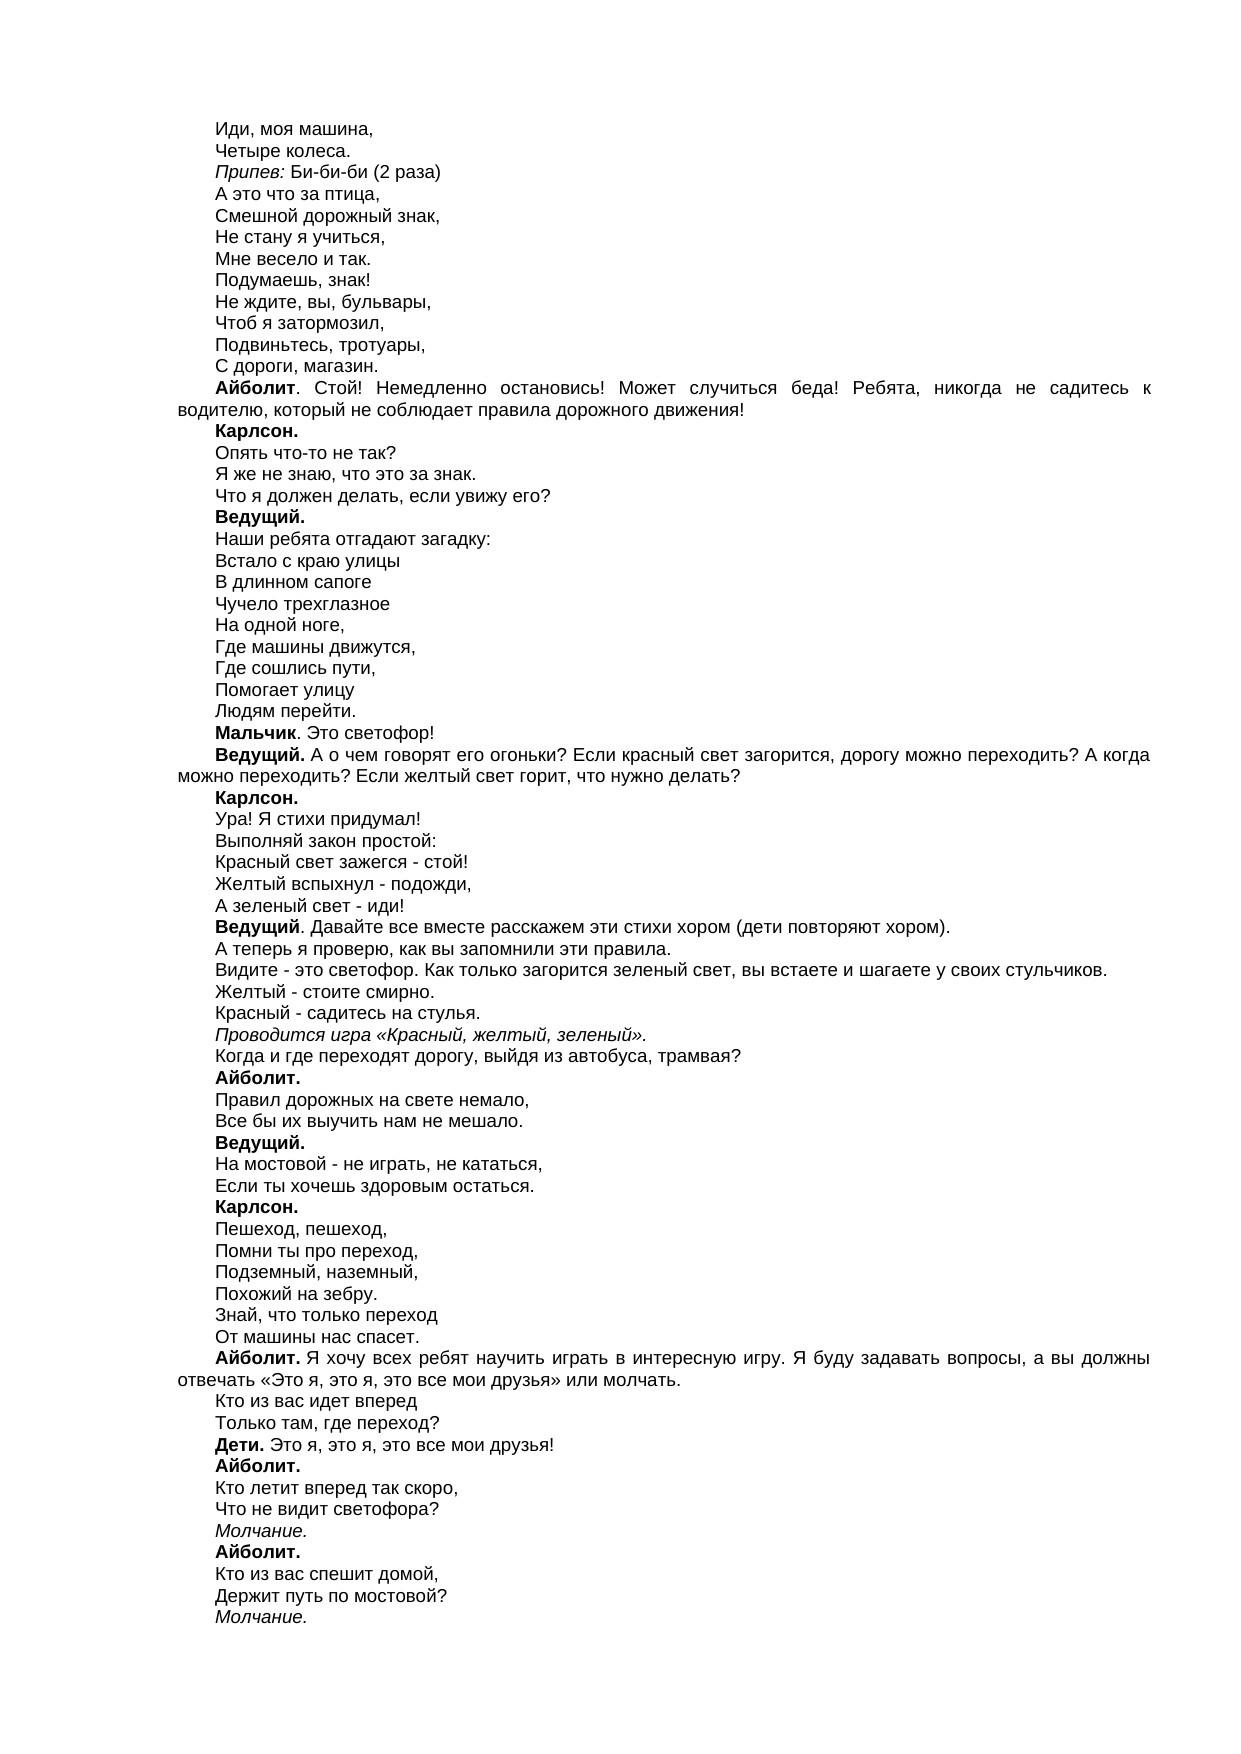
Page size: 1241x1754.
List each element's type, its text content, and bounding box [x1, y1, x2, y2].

text Ведущий. А о чем говорят его огоньки? Если красный свет загорится, дорогу можно переходить? А когда можно переходить? Если желтый свет горит, что нужно делать? [177, 743, 1152, 787]
text Подумаешь, знак! [177, 269, 1152, 291]
text Видите - это светофор. Как только загорится зеленый свет, вы встаете и шагаете у своих стульчиков. [177, 959, 1152, 981]
text Чтоб я затормозил, [177, 312, 1152, 334]
text Красный свет зажегся - стой! [177, 851, 1152, 873]
text Ура! Я стихи придумал! [177, 808, 1152, 830]
text Молчание. [177, 1606, 1152, 1627]
text С дороги, магазин. [177, 355, 1152, 377]
text Кто из вас идет вперед [177, 1390, 1152, 1412]
text Иди, моя машина, [177, 118, 1152, 140]
text Людям перейти. [177, 700, 1152, 722]
text Четыре колеса. [177, 140, 1152, 161]
text Молчание. [177, 1520, 1152, 1541]
text Где машины движутся, [177, 636, 1152, 657]
text Не стану я учиться, [177, 226, 1152, 247]
text Ведущий. [177, 506, 1152, 528]
text В длинном сапоге [177, 571, 1152, 592]
text Держит путь по мостовой? [177, 1584, 1152, 1606]
text Я же не знаю, что это за знак. [177, 463, 1152, 485]
text Кто из вас спешит домой, [177, 1563, 1152, 1584]
text Кто летит вперед так скоро, [177, 1477, 1152, 1498]
text Похожий на зебру. [177, 1282, 1152, 1304]
text От машины нас спасет. [177, 1326, 1152, 1347]
text Мне весело и так. [177, 247, 1152, 269]
text Желтый - стоите смирно. [177, 981, 1152, 1002]
text Выполняй закон простой: [177, 830, 1152, 851]
text Если ты хочешь здоровым остаться. [177, 1175, 1152, 1196]
text Все бы их выучить нам не мешало. [177, 1110, 1152, 1132]
text Карлсон. [177, 1196, 1152, 1218]
text Красный - садитесь на стулья. [177, 1002, 1152, 1024]
text На одной ноге, [177, 614, 1152, 636]
text Не ждите, вы, бульвары, [177, 291, 1152, 312]
text А это что за птица, [177, 183, 1152, 204]
text Помогает улицу [177, 679, 1152, 700]
text Подвиньтесь, тротуары, [177, 334, 1152, 355]
text Айболит. [177, 1541, 1152, 1563]
text Айболит. [177, 1067, 1152, 1088]
text Карлсон. [177, 787, 1152, 808]
text Ведущий. Давайте все вместе расскажем эти стихи хором (дети повторяют хором). [177, 916, 1152, 937]
text Мальчик. Это светофор! [177, 722, 1152, 743]
text Когда и где переходят дорогу, выйдя из автобуса, трамвая? [177, 1045, 1152, 1067]
text Что не видит светофора? [177, 1498, 1152, 1520]
text А теперь я проверю, как вы запомнили эти правила. [177, 937, 1152, 959]
text Опять что-то не так? [177, 442, 1152, 463]
text Только там, где переход? [177, 1412, 1152, 1433]
text Наши ребята отгадают загадку: [177, 528, 1152, 549]
text Карлсон. [177, 420, 1152, 442]
text Айболит. Стой! Немедленно остановись! Может случиться беда! Ребята, никогда не садитесь к водителю, который не соблюдает правила дорожного движения! [177, 377, 1152, 420]
text Дети. Это я, это я, это все мои друзья! [177, 1433, 1152, 1455]
text Подземный, наземный, [177, 1261, 1152, 1282]
text Пешеход, пешеход, [177, 1218, 1152, 1239]
text Где сошлись пути, [177, 657, 1152, 679]
text А зеленый свет - иди! [177, 894, 1152, 916]
text Знай, что только переход [177, 1304, 1152, 1326]
text На мостовой - не играть, не кататься, [177, 1153, 1152, 1175]
text Желтый вспыхнул - подожди, [177, 873, 1152, 894]
text Ведущий. [177, 1132, 1152, 1153]
text Встало с краю улицы [177, 549, 1152, 571]
text Айболит. [177, 1455, 1152, 1477]
text Что я должен делать, если увижу его? [177, 485, 1152, 506]
text Смешной дорожный знак, [177, 204, 1152, 226]
text Правил дорожных на свете немало, [177, 1088, 1152, 1110]
text Помни ты про переход, [177, 1239, 1152, 1261]
text Припев: Би-би-би (2 раза) [177, 161, 1152, 183]
text Проводится игра «Красный, желтый, зеленый». [177, 1024, 1152, 1045]
text Айболит. Я хочу всех ребят научить играть в интересную игру. Я буду задавать вопросы, а вы должны отвечать «Это я, это я, это все мои друзья» или молчать. [177, 1347, 1152, 1390]
text Чучело трехглазное [177, 592, 1152, 614]
